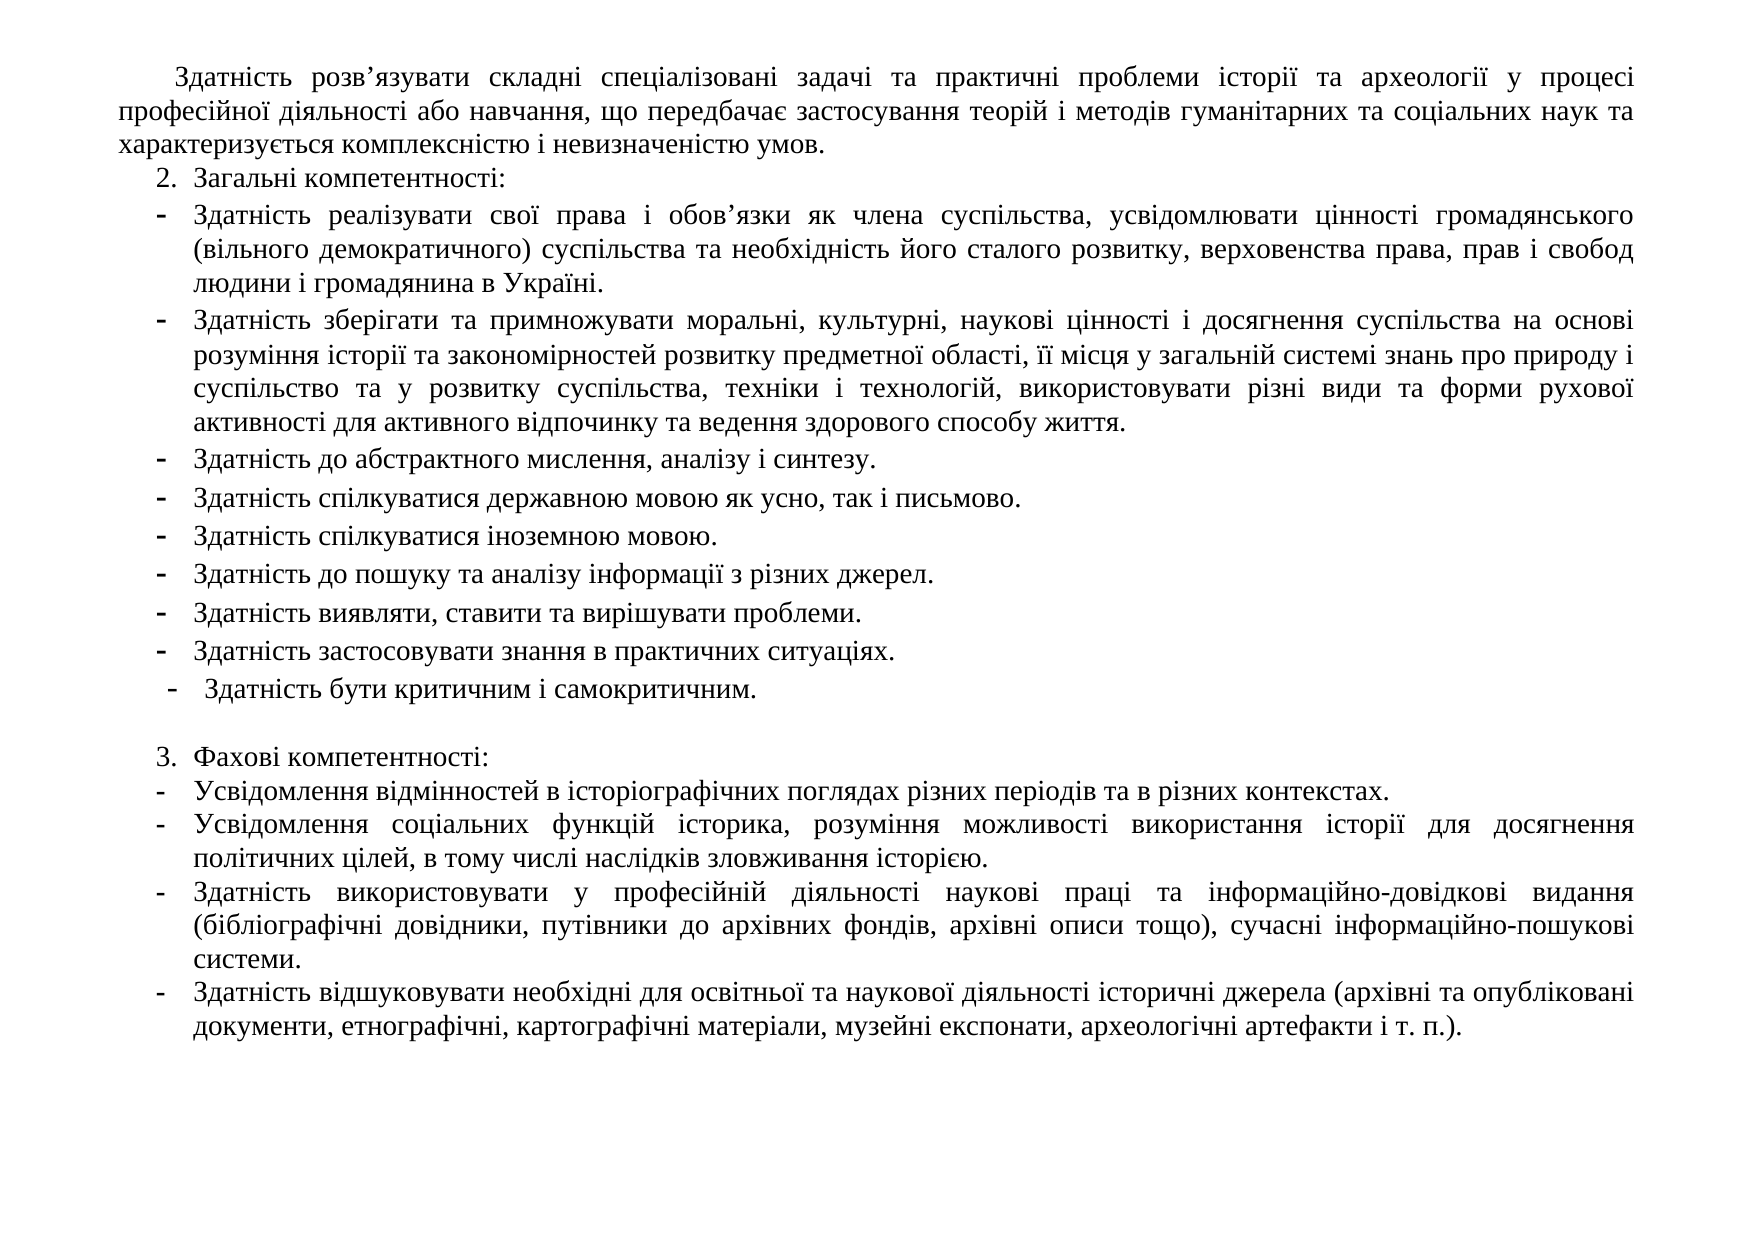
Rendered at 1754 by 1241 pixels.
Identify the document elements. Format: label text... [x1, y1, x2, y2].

text Здатність розв’язувати складні спеціалізовані задачі та практичні проблеми історії та археології у процесі професійної діяльності або навчання, що передбачає застосування теорій і методів гуманітарних та соціальних наук та характеризується комплексністю і невизначеністю умов. [118, 59, 1636, 160]
list Здатність використовувати у професійній діяльності наукові праці та інформаційно-довідкові видання (бібліографічні довідники, путівники до архівних фондів, архівні описи тощо), сучасні інформаційно-пошукові системи. [156, 874, 1636, 974]
list Здатність до абстрактного мислення, аналізу і синтезу. [156, 438, 1636, 476]
list Здатність зберігати та примножувати моральні, культурні, наукові цінності і досягнення суспільства на основі розуміння історії та закономірностей розвитку предметної області, її місця у загальній системі знань про природу і суспільство та у розвитку суспільства, техніки і технологій, використовувати різні види та форми рухової активності для активного відпочинку та ведення здорового способу життя. [156, 299, 1636, 438]
list Здатність бути критичним і самокритичним. [167, 668, 1636, 706]
list Здатність до пошуку та аналізу інформації з різних джерел. [156, 553, 1636, 591]
list Здатність реалізувати свої права і обов’язки як члена суспільства, усвідомлювати цінності громадянського (вільного демократичного) суспільства та необхідність його сталого розвитку, верховенства права, прав і свобод людини і громадянина в Україні. [156, 193, 1636, 299]
list Здатність відшуковувати необхідні для освітньої та наукової діяльності історичні джерела (архівні та опубліковані документи, етнографічні, картографічні матеріали, музейні експонати, археологічні артефакти і т. п.). [156, 974, 1636, 1041]
list Усвідомлення відмінностей в історіографічних поглядах різних періодів та в різних контекстах. [156, 773, 1636, 807]
list Здатність виявляти, ставити та вирішувати проблеми. [156, 591, 1636, 629]
list Здатність спілкуватися державною мовою як усно, так і письмово. [156, 476, 1636, 514]
list Здатність застосовувати знання в практичних ситуаціях. [156, 629, 1636, 668]
list Фахові компетентності: [156, 739, 1636, 773]
list Здатність спілкуватися іноземною мовою. [156, 514, 1636, 553]
list Загальні компетентності: [156, 160, 1636, 193]
list Усвідомлення соціальних функцій історика, розуміння можливості використання історії для досягнення політичних цілей, в тому числі наслідків зловживання історією. [156, 807, 1636, 874]
